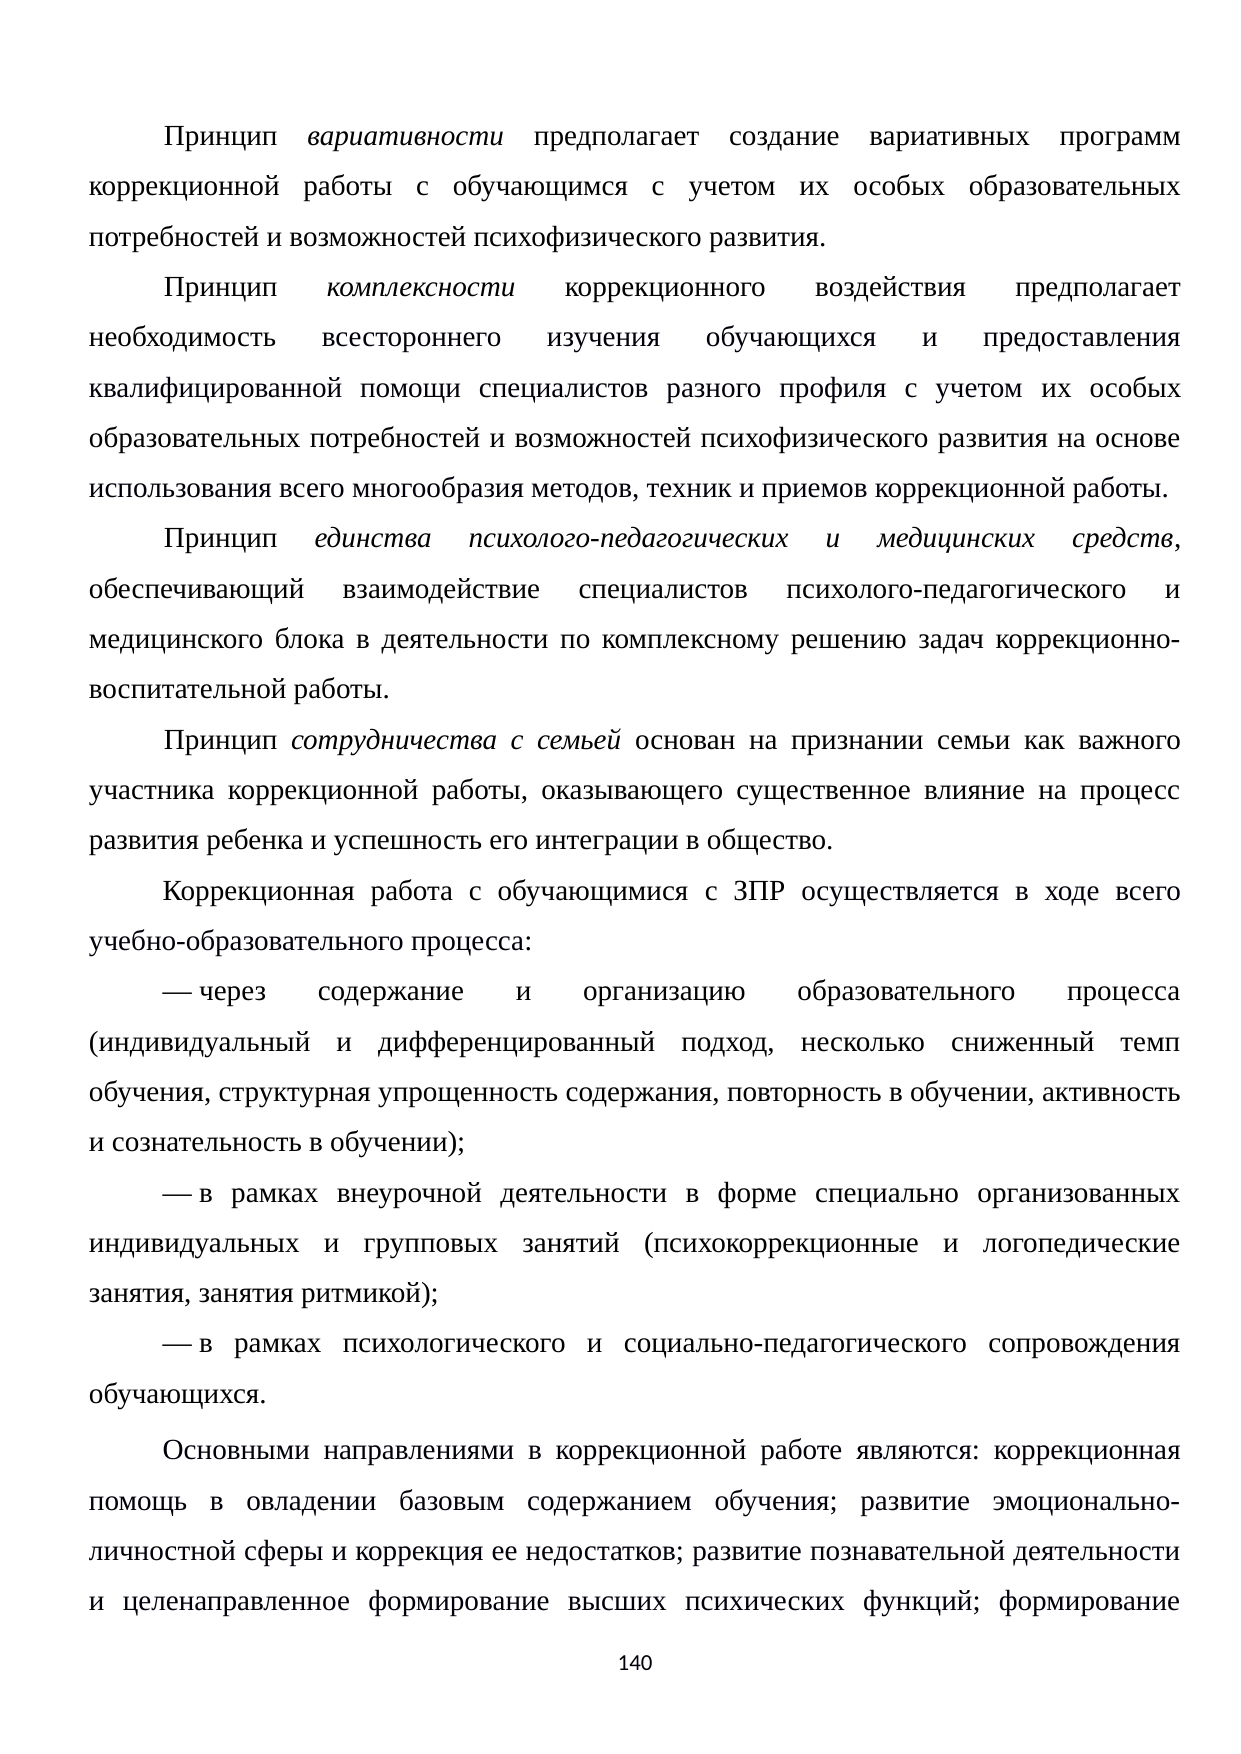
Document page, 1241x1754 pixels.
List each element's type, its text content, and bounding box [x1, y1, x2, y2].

text ― через содержание и организацию образовательного процесса (индивидуальный и дифференцированный подход, несколько сниженный темп обучения, структурная упрощенность содержания, повторность в обучении, активность и сознательность в обучении); [89, 973, 1181, 1158]
text Принцип комплексности коррекционного воздействия предполагает необходимость всестороннего изучения обучающихся и предоставления квалифицированной помощи специалистов разного профиля с учетом их особых образовательных потребностей и возможностей психофизического развития на основе использования всего многообразия методов, техник и приемов коррекционной работы. [89, 269, 1181, 504]
text Принцип единства психолого-педагогических и медицинских средств, обеспечивающий взаимодействие специалистов психолого-педагогического и медицинского блока в деятельности по комплексному решению задач коррекционно-воспитательной работы. [89, 521, 1181, 705]
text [89, 1432, 1181, 1617]
text ― в рамках внеурочной деятельности в форме специально организованных индивидуальных и групповых занятий (психокоррекционные и логопедические занятия, занятия ритмикой); [89, 1175, 1181, 1309]
text ― в рамках психологического и социально-педагогического сопровождения обучающихся. [89, 1326, 1181, 1409]
text Коррекционная работа с обучающимися с ЗПР осуществляется в ходе всего учебно-образовательного процесса: [89, 873, 1181, 957]
text Принцип сотрудничества с семьей основан на признании семьи как важного участника коррекционной работы, оказывающего существенное влияние на процесс развития ребенка и успешность его интеграции в общество. [89, 722, 1181, 856]
text Принцип вариативности предполагает создание вариативных программ коррекционной работы с обучающимся с учетом их особых образовательных потребностей и возможностей психофизического развития. [89, 118, 1181, 252]
